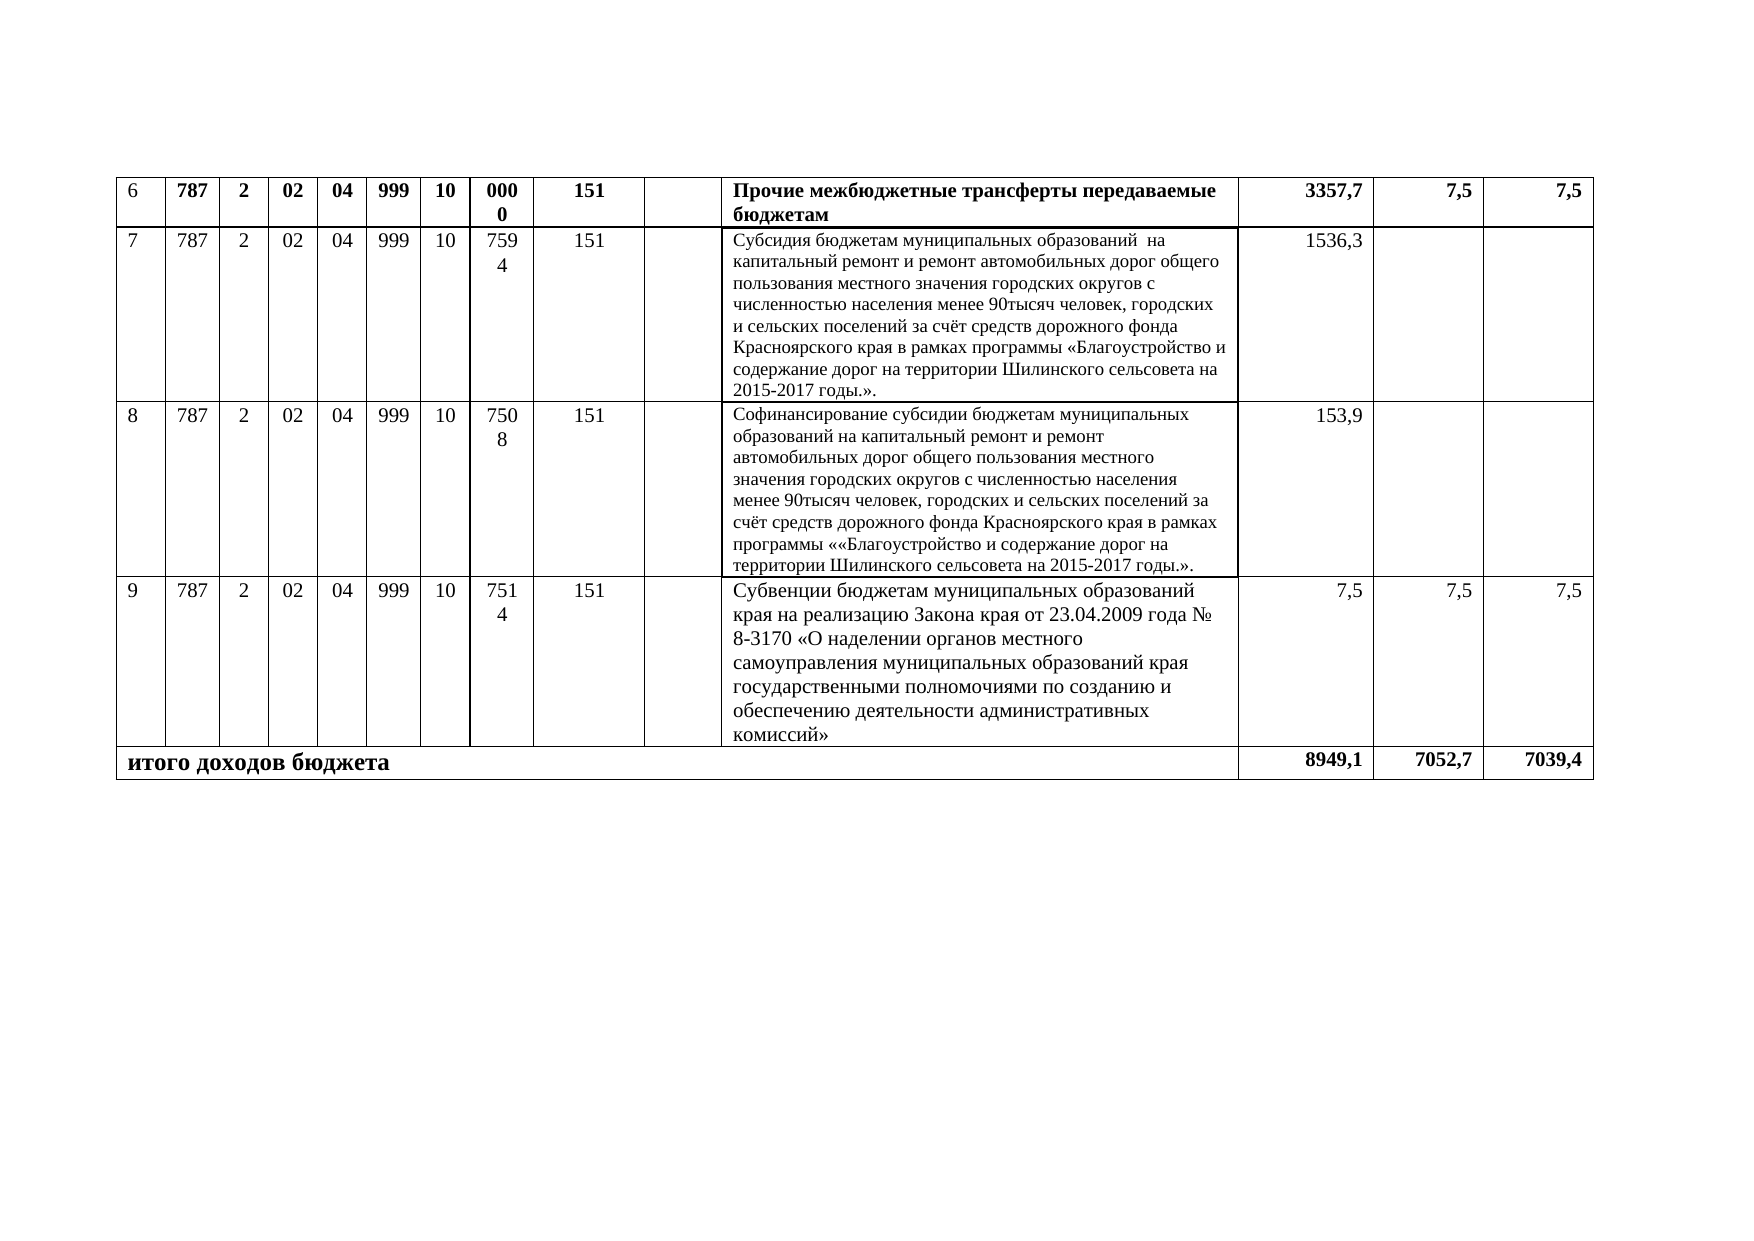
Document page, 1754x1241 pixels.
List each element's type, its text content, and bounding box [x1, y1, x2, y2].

table_cell [1484, 228, 1593, 401]
table_cell 999 [367, 402, 420, 576]
table_cell 7,5 [1484, 178, 1593, 226]
table_cell [645, 228, 721, 401]
table_cell [645, 402, 721, 576]
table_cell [722, 178, 1238, 226]
table_cell 10 [421, 402, 469, 576]
table_cell 02 [269, 228, 317, 401]
table_cell 10 [421, 577, 469, 746]
table_cell 04 [318, 577, 366, 746]
table_cell 787 [166, 178, 219, 226]
table_cell 1536,3 [1239, 228, 1373, 401]
table_cell 153,9 [1239, 402, 1373, 576]
table_cell 999 [367, 577, 420, 746]
table_cell 02 [269, 178, 317, 226]
table_cell 10 [421, 228, 469, 401]
table_cell 3357,7 [1239, 178, 1373, 226]
table_cell 02 [269, 577, 317, 746]
table_cell 151 [534, 402, 644, 576]
table_cell 787 [166, 402, 219, 576]
table_cell 10 [421, 178, 469, 226]
table_cell 787 [166, 577, 219, 746]
table_cell 2 [220, 228, 268, 401]
table_cell 04 [318, 228, 366, 401]
table_cell 2 [220, 178, 268, 226]
table_cell 999 [367, 178, 420, 226]
table_cell [1374, 402, 1483, 576]
table_cell Софинансирование субсидии бюджетам муниципальных образований на капитальный ремонт и ремонт автомобильных дорог общего пользования местного значения городских округов с численностью населения менее 90тысяч человек, городских и сельских поселений за счёт средств дорожного фонда Красноярского края в рамках программы ««Благоустройство и содержание дорог на территории Шилинского сельсовета на 2015-2017 годы.». [723, 403, 1237, 576]
table_cell [1484, 402, 1593, 576]
table_cell 7508 [471, 402, 533, 576]
table_cell 8949,1 [1239, 747, 1373, 779]
table_cell 7052,7 [1374, 747, 1483, 779]
table_cell 9 [117, 577, 165, 746]
table_cell 7594 [471, 228, 533, 401]
table_cell 0000 [471, 178, 533, 226]
table_cell 787 [166, 228, 219, 401]
table_cell 7,5 [1239, 577, 1373, 746]
table_cell 2 [220, 402, 268, 576]
table_cell [645, 577, 721, 746]
table_cell 7039,4 [1484, 747, 1593, 779]
table_cell итого доходов бюджета [117, 747, 1238, 779]
table_cell Субвенции бюджетам муниципальных образований края на реализацию Закона края от 23.04.2009 года № 8-3170 «О наделении органов местного самоуправления муниципальных образований края государственными полномочиями по созданию и обеспечению деятельности административных комиссий» [722, 578, 1238, 746]
table_cell [1374, 228, 1483, 401]
table_cell 7,5 [1484, 577, 1593, 746]
table_cell 151 [534, 228, 644, 401]
table_cell 7,5 [1374, 577, 1483, 746]
table_cell 999 [367, 228, 420, 401]
table_cell 04 [318, 402, 366, 576]
table_cell 7514 [471, 577, 533, 746]
table_cell 151 [534, 577, 644, 746]
table_cell 04 [318, 178, 366, 226]
table_cell 8 [117, 402, 165, 576]
table_cell 151 [534, 178, 644, 226]
table_cell 7,5 [1374, 178, 1483, 226]
table_cell 2 [220, 577, 268, 746]
table_cell 6 [117, 178, 165, 226]
table_cell Субсидия бюджетам муниципальных образований на капитальный ремонт и ремонт автомобильных дорог общего пользования местного значения городских округов с численностью населения менее 90тысяч человек, городских и сельских поселений за счёт средств дорожного фонда Красноярского края в рамках программы «Благоустройство и содержание дорог на территории Шилинского сельсовета на 2015-2017 годы.». [723, 229, 1237, 401]
table_cell 02 [269, 402, 317, 576]
table_cell 7 [117, 228, 165, 401]
table_cell [645, 178, 721, 226]
